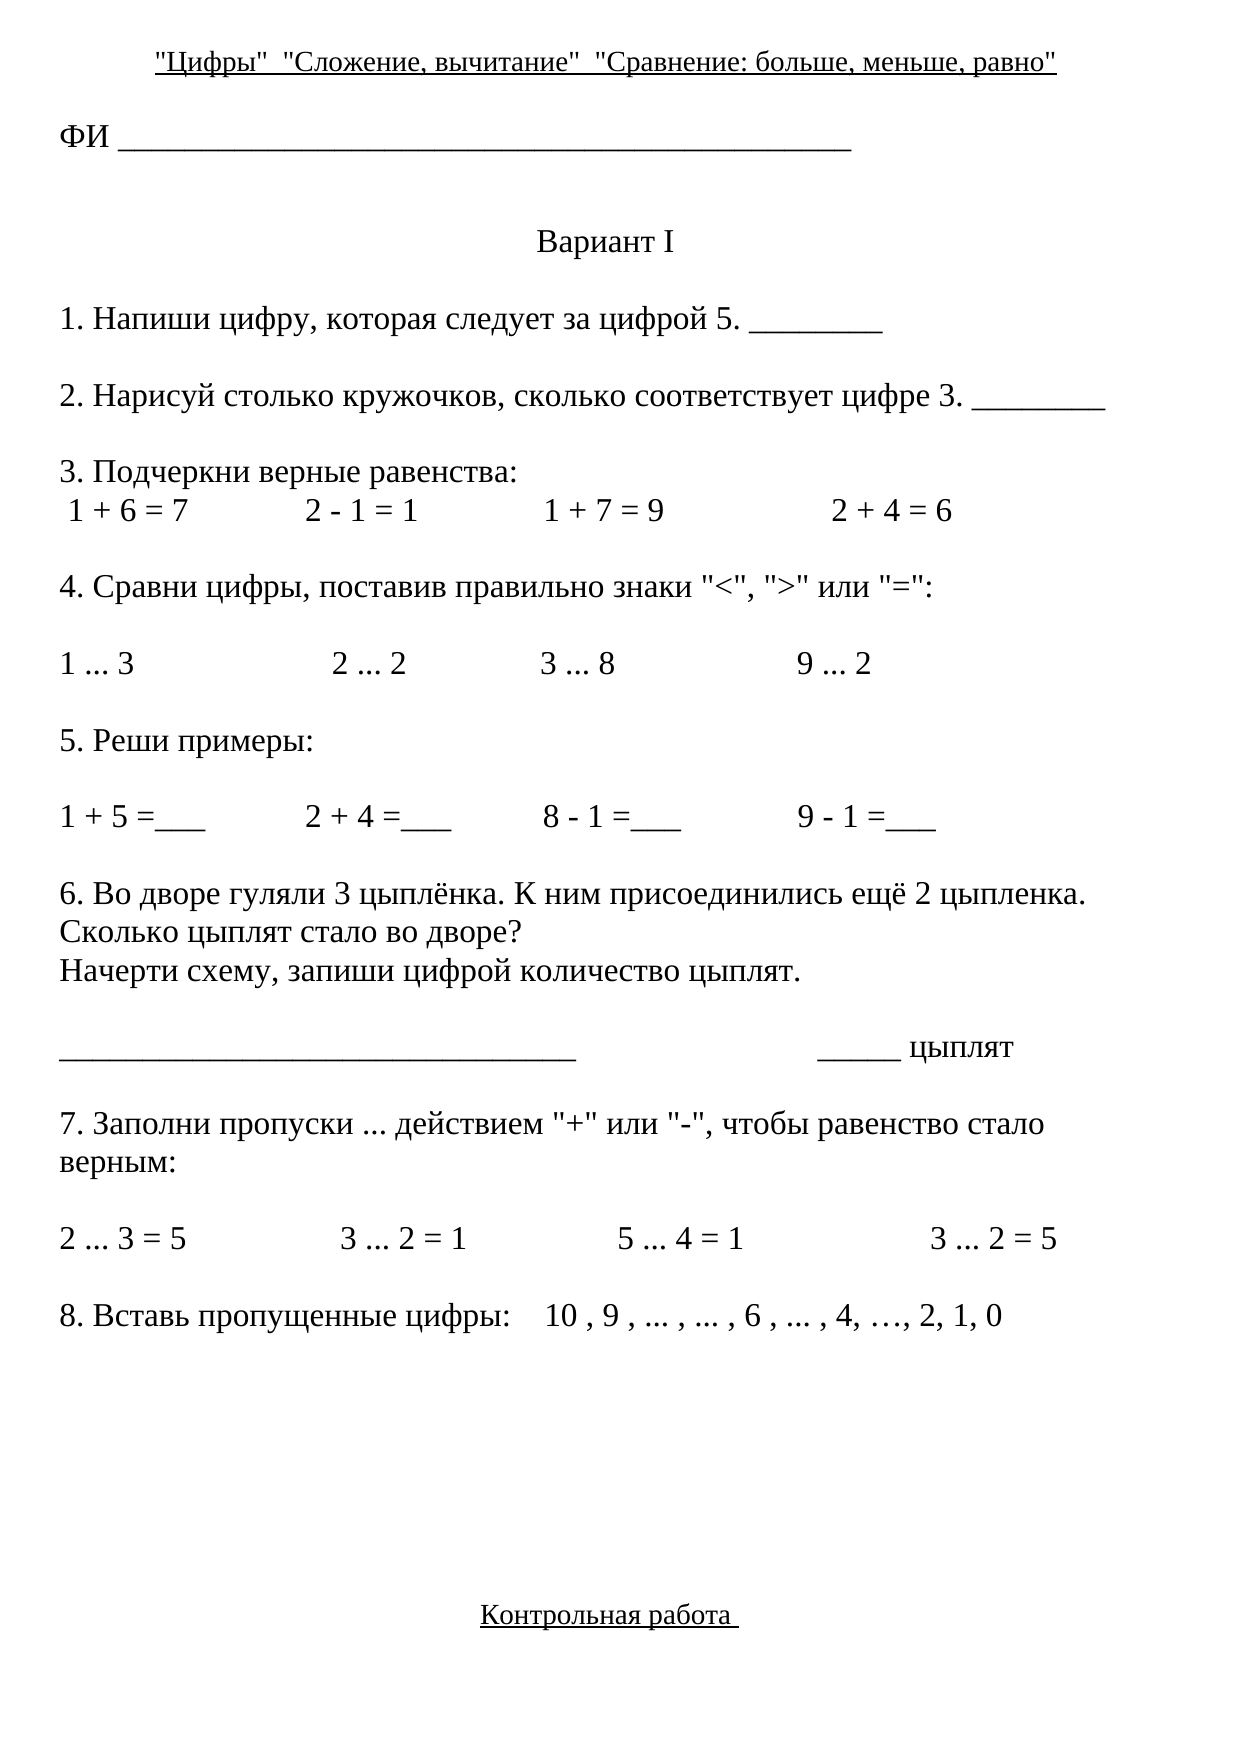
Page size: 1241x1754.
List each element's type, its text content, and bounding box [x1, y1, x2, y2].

text 1 + 5 =___ 2 + 4 =___ 8 - 1 =___ 9 - 1 =___ [59, 797, 1152, 835]
text 8. Вставь пропущенные цифры: 10 , 9 , ... , ... , 6 , ... , 4, …, 2, 1, 0 [59, 1295, 1152, 1333]
text 6. Во дворе гуляли 3 цыплёнка. К ним присоединились ещё 2 цыпленка. Сколько цыплят стало во дворе? [59, 873, 1152, 950]
text 3. Подчеркни верные равенства: [59, 452, 1152, 490]
text "Цифры" "Сложение, вычитание" "Сравнение: больше, меньше, равно" [59, 44, 1152, 78]
text 1 ... 3 2 ... 2 3 ... 8 9 ... 2 [59, 643, 1152, 682]
text ФИ ____________________________________________ [59, 116, 1152, 154]
text 2 ... 3 = 5 3 ... 2 = 1 5 ... 4 = 1 3 ... 2 = 5 [59, 1218, 1152, 1257]
text 1. Напиши цифру, которая следует за цифрой 5. ________ [59, 298, 1152, 337]
text Начерти схему, запиши цифрой количество цыплят. [59, 950, 1152, 988]
text _______________________________ _____ цыплят [59, 1027, 1152, 1065]
text Вариант I [59, 222, 1152, 260]
text Контрольная работа [59, 1597, 1152, 1630]
text 2. Нарисуй столько кружочков, сколько соответствует цифре 3. ________ [59, 375, 1152, 413]
text 1 + 6 = 7 2 - 1 = 1 1 + 7 = 9 2 + 4 = 6 [59, 490, 1152, 528]
text 5. Реши примеры: [59, 720, 1152, 758]
text 4. Сравни цифры, поставив правильно знаки "<", ">" или "=": [59, 567, 1152, 605]
text 7. Заполни пропуски ... действием "+" или "-", чтобы равенство стало верным: [59, 1103, 1152, 1180]
